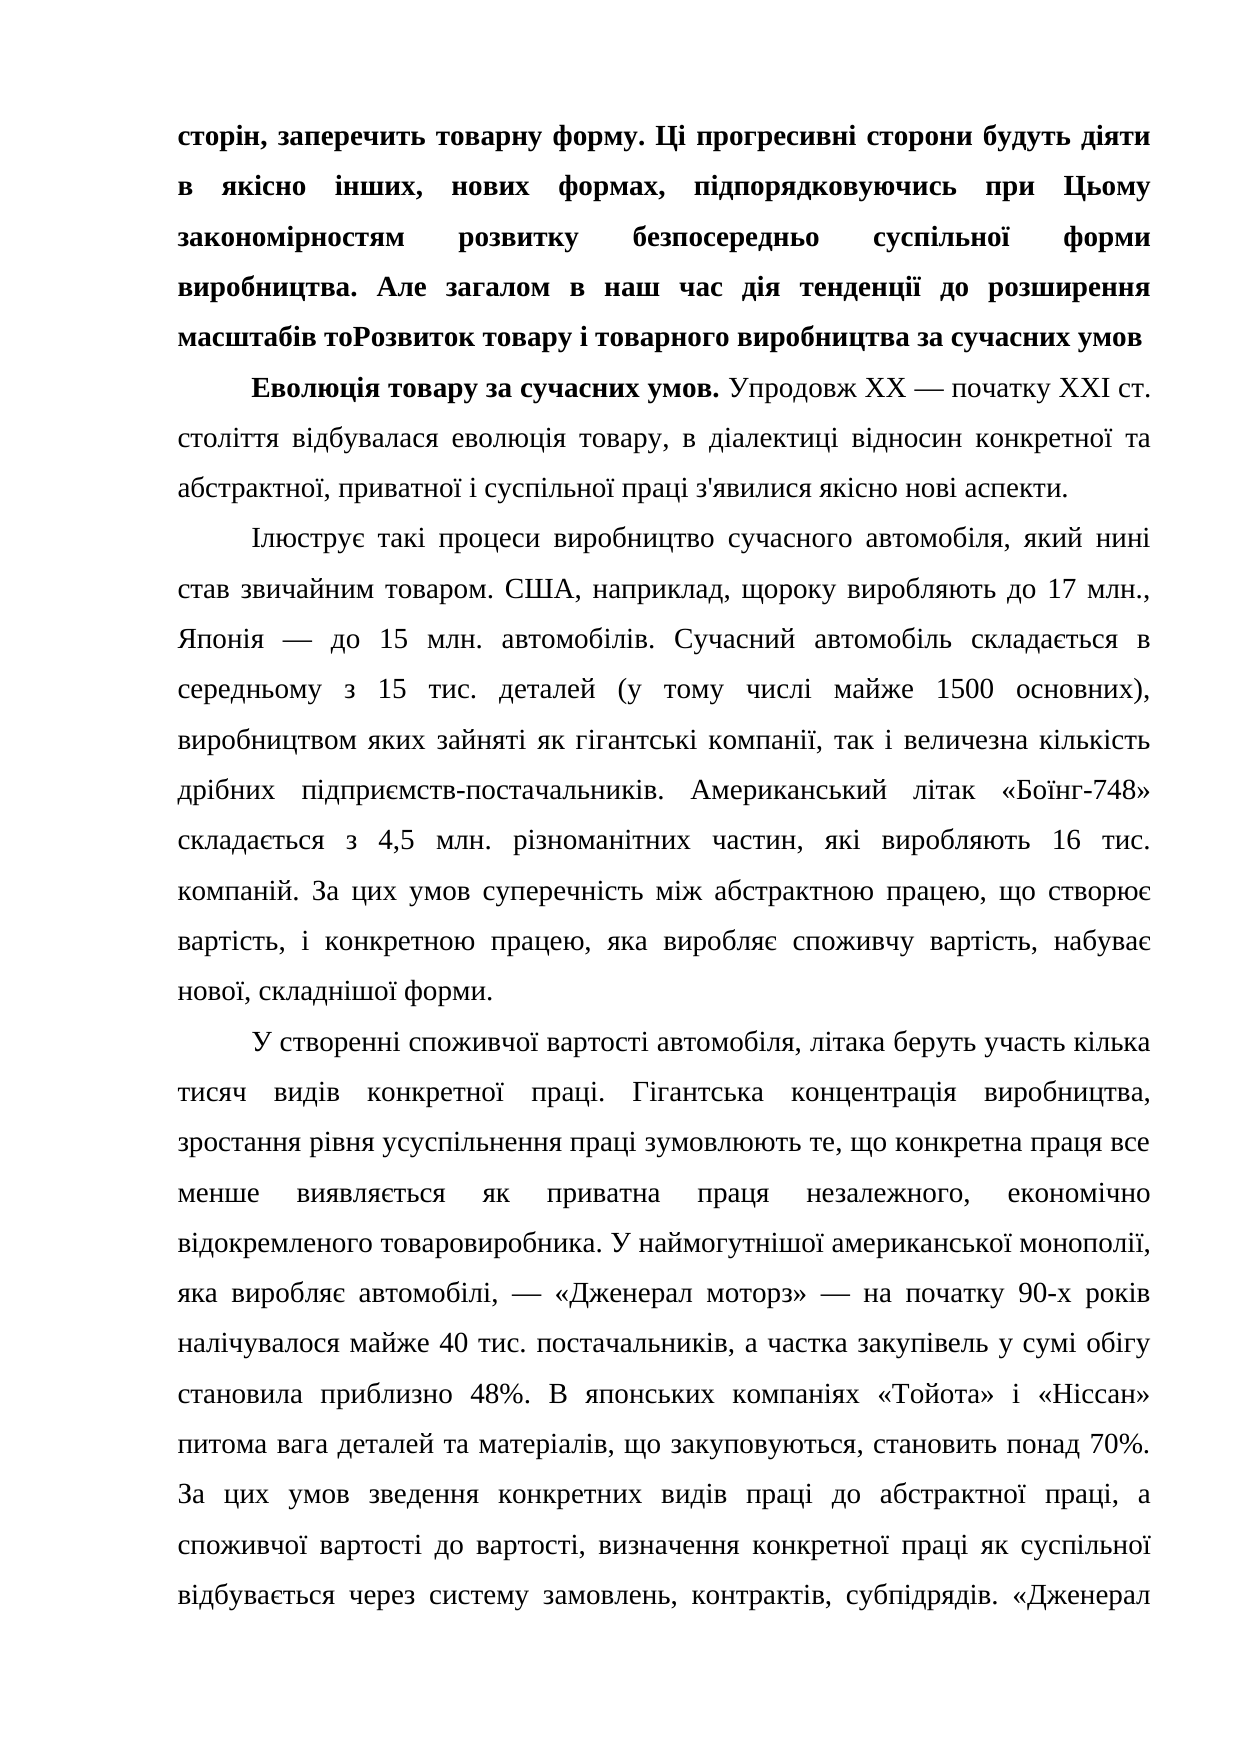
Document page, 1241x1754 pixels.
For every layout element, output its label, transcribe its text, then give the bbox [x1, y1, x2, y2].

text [177, 1024, 1152, 1611]
text Еволюція товару за сучасних умов. Упродовж XX — початку XXI ст. століття відбувалася еволюція товару, в діалектиці відносин конкретної та абстрактної, приватної і суспільної праці з'явилися якісно нові аспекти. [177, 370, 1152, 504]
text Ілюструє такі процеси виробництво сучасного автомобіля, який нині став звичайним товаром. США, наприклад, щороку виробляють до 17 млн., Японія — до 15 млн. автомобілів. Сучасний автомобіль складається в середньому з 15 тис. деталей (у тому числі майже 1500 основних), виробництвом яких зайняті як гігантські компанії, так і величезна кількість дрібних підприємств-постачальників. Американський літак «Боїнг-748» складається з 4,5 млн. різноманітних частин, які виробляють 16 тис. компаній. За цих умов суперечність між абстрактною працею, що створює вартість, і конкретною працею, яка виробляє споживчу вартість, набуває нової, складнішої форми. [177, 521, 1152, 1007]
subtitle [177, 118, 1152, 353]
